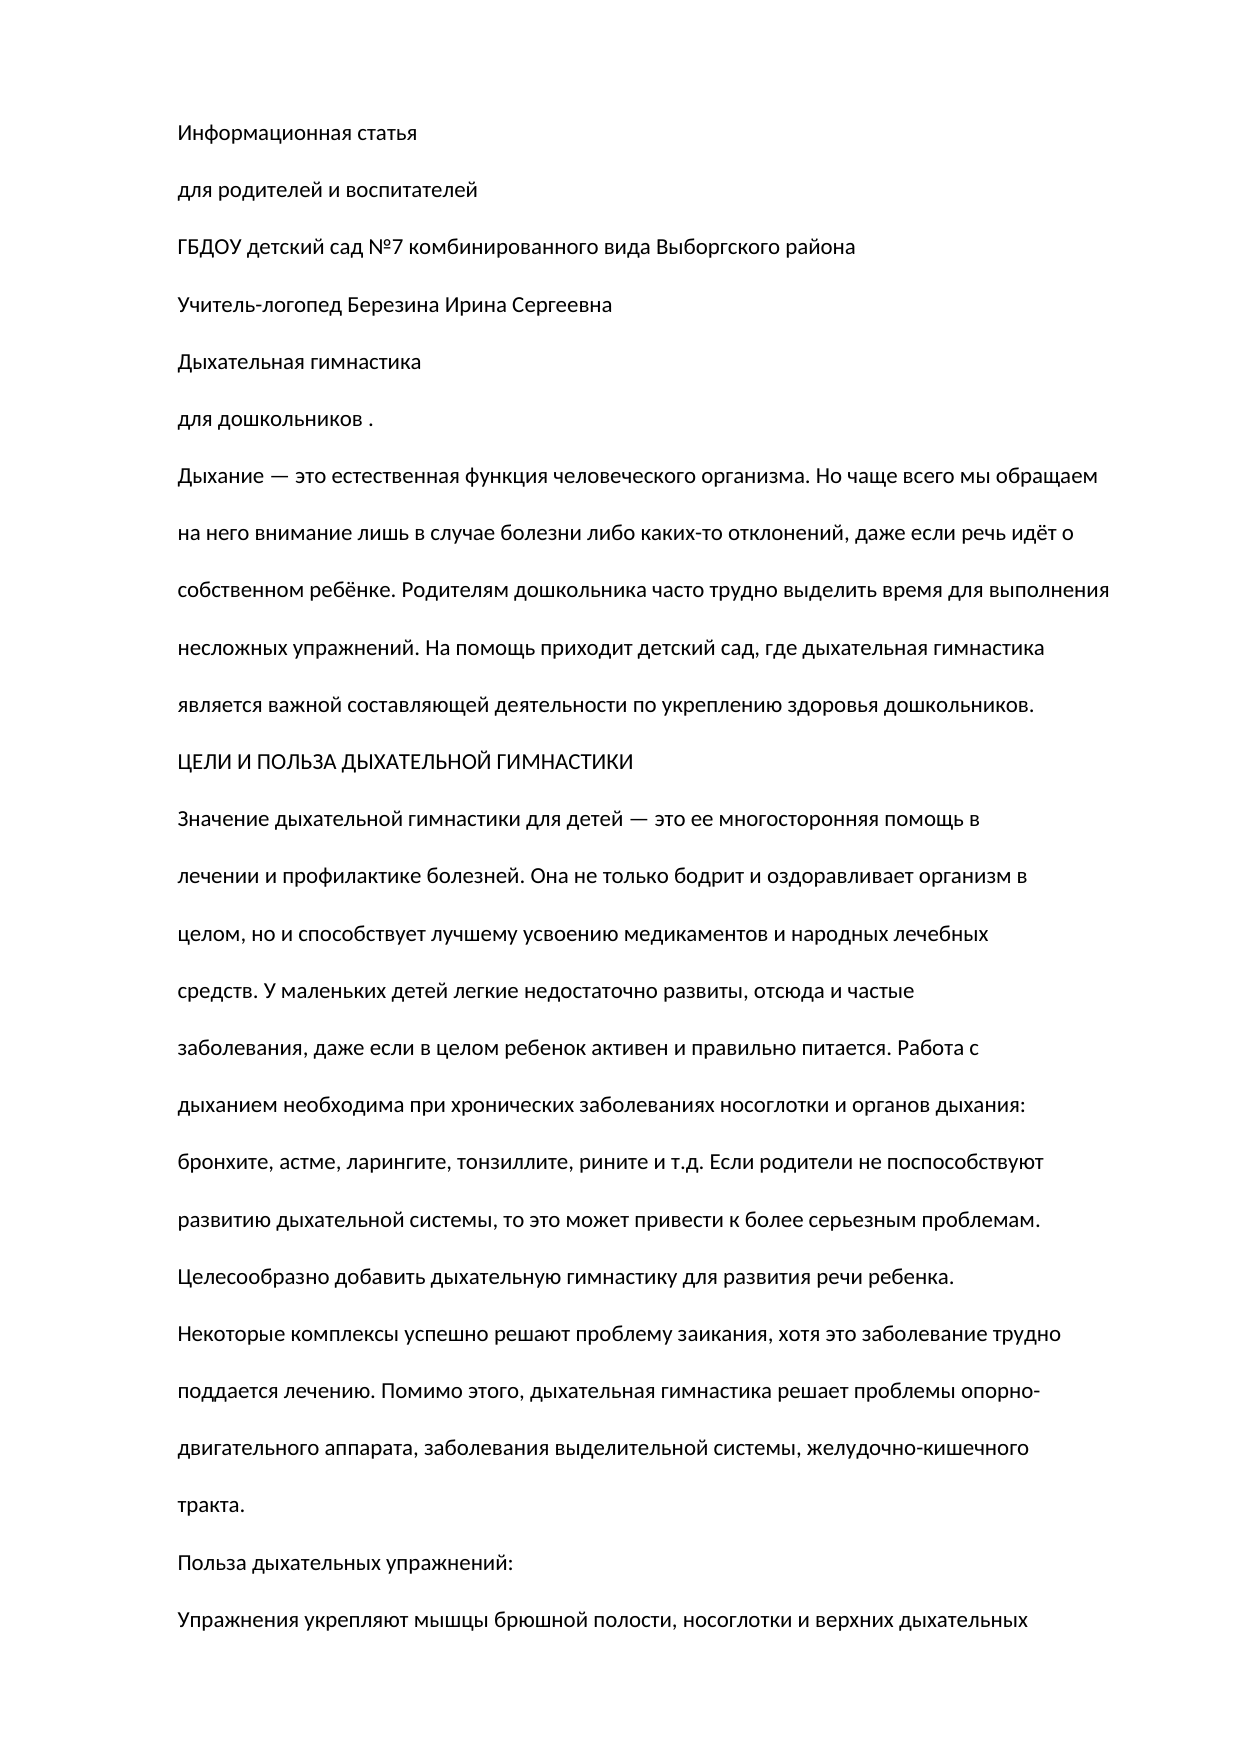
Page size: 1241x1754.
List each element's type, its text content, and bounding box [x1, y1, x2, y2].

text двигательного аппарата, заболевания выделительной системы, желудочно-кишечного [177, 1433, 1152, 1461]
text ЦЕЛИ И ПОЛЬЗА ДЫХАТЕЛЬНОЙ ГИМНАСТИКИ [177, 747, 1152, 775]
text целом, но и способствует лучшему усвоению медикаментов и народных лечебных [177, 919, 1152, 947]
text несложных упражнений. На помощь приходит детский сад, где дыхательная гимнастика [177, 633, 1152, 661]
text тракта. [177, 1491, 1152, 1519]
text Учитель-логопед Березина Ирина Сергеевна [177, 290, 1152, 318]
text Целесообразно добавить дыхательную гимнастику для развития речи ребенка. [177, 1262, 1152, 1290]
text бронхите, астме, ларингите, тонзиллите, рините и т.д. Если родители не поспособствуют [177, 1147, 1152, 1176]
text дыханием необходима при хронических заболеваниях носоглотки и органов дыхания: [177, 1090, 1152, 1118]
text для дошкольников . [177, 404, 1152, 432]
text Упражнения укрепляют мышцы брюшной полости, носоглотки и верхних дыхательных [177, 1605, 1152, 1633]
text Некоторые комплексы успешно решают проблему заикания, хотя это заболевание трудно [177, 1319, 1152, 1347]
text собственном ребёнке. Родителям дошкольника часто трудно выделить время для выполнения [177, 576, 1152, 604]
text ГБДОУ детский сад №7 комбинированного вида Выборгского района [177, 232, 1152, 261]
text лечении и профилактике болезней. Она не только бодрит и оздоравливает организм в [177, 862, 1152, 889]
text Дыхательная гимнастика [177, 347, 1152, 375]
text Польза дыхательных упражнений: [177, 1548, 1152, 1576]
text на него внимание лишь в случае болезни либо каких-то отклонений, даже если речь идёт о [177, 518, 1152, 546]
text для родителей и воспитателей [177, 175, 1152, 203]
text Значение дыхательной гимнастики для детей — это ее многосторонняя помощь в [177, 804, 1152, 832]
text развитию дыхательной системы, то это может привести к более серьезным проблемам. [177, 1205, 1152, 1233]
text является важной составляющей деятельности по укреплению здоровья дошкольников. [177, 690, 1152, 718]
text поддается лечению. Помимо этого, дыхательная гимнастика решает проблемы опорно- [177, 1376, 1152, 1404]
text Информационная статья [177, 118, 1152, 146]
text заболевания, даже если в целом ребенок активен и правильно питается. Работа с [177, 1033, 1152, 1061]
text Дыхание — это естественная функция человеческого организма. Но чаще всего мы обращаем [177, 461, 1152, 489]
text средств. У маленьких детей легкие недостаточно развиты, отсюда и частые [177, 976, 1152, 1004]
